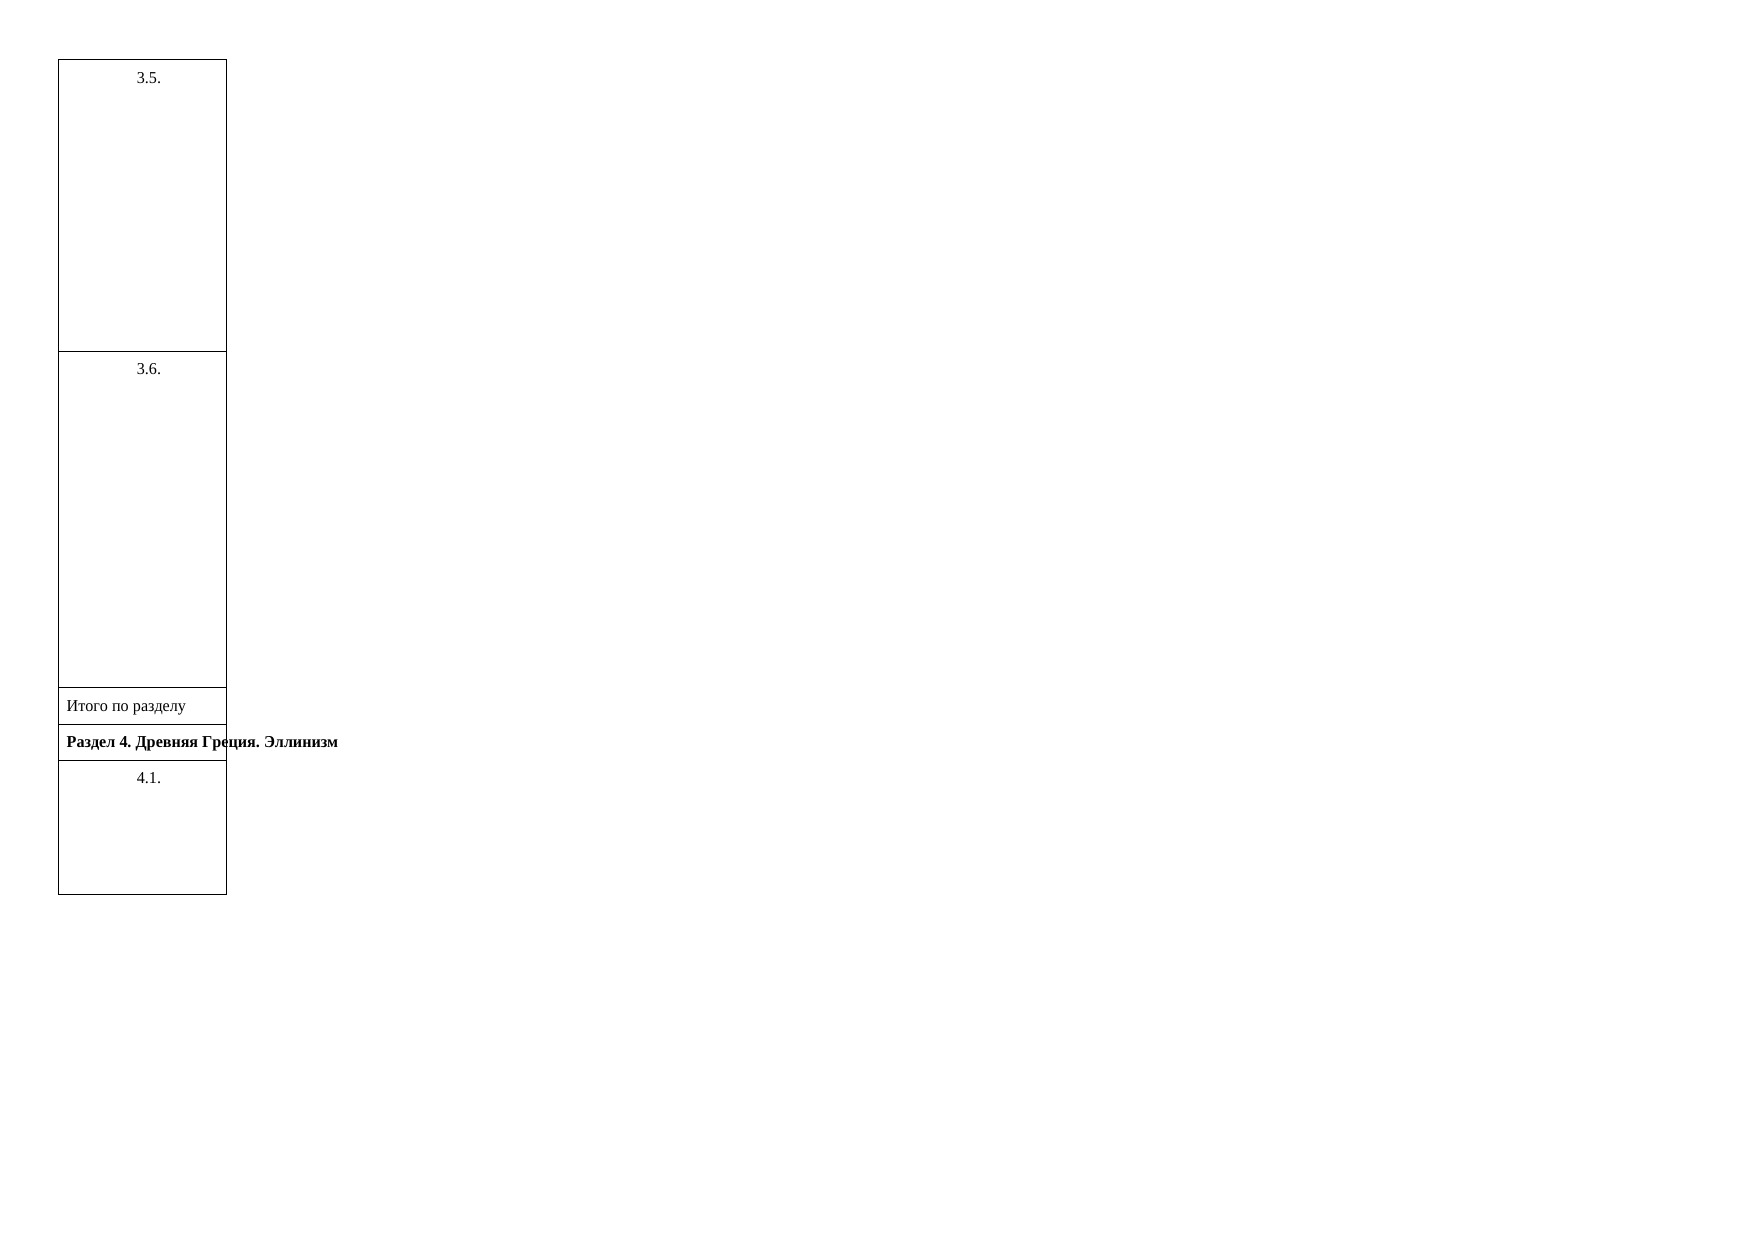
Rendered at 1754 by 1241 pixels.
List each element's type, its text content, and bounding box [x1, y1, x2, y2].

table_cell Раздел 4. Древняя Греция. Эллинизм [59, 725, 226, 760]
table_cell 3.6. [59, 352, 226, 687]
table_cell Итого по разделу [59, 688, 226, 723]
table_header 3.5. [59, 60, 226, 351]
table_cell 4.1. [59, 761, 226, 894]
